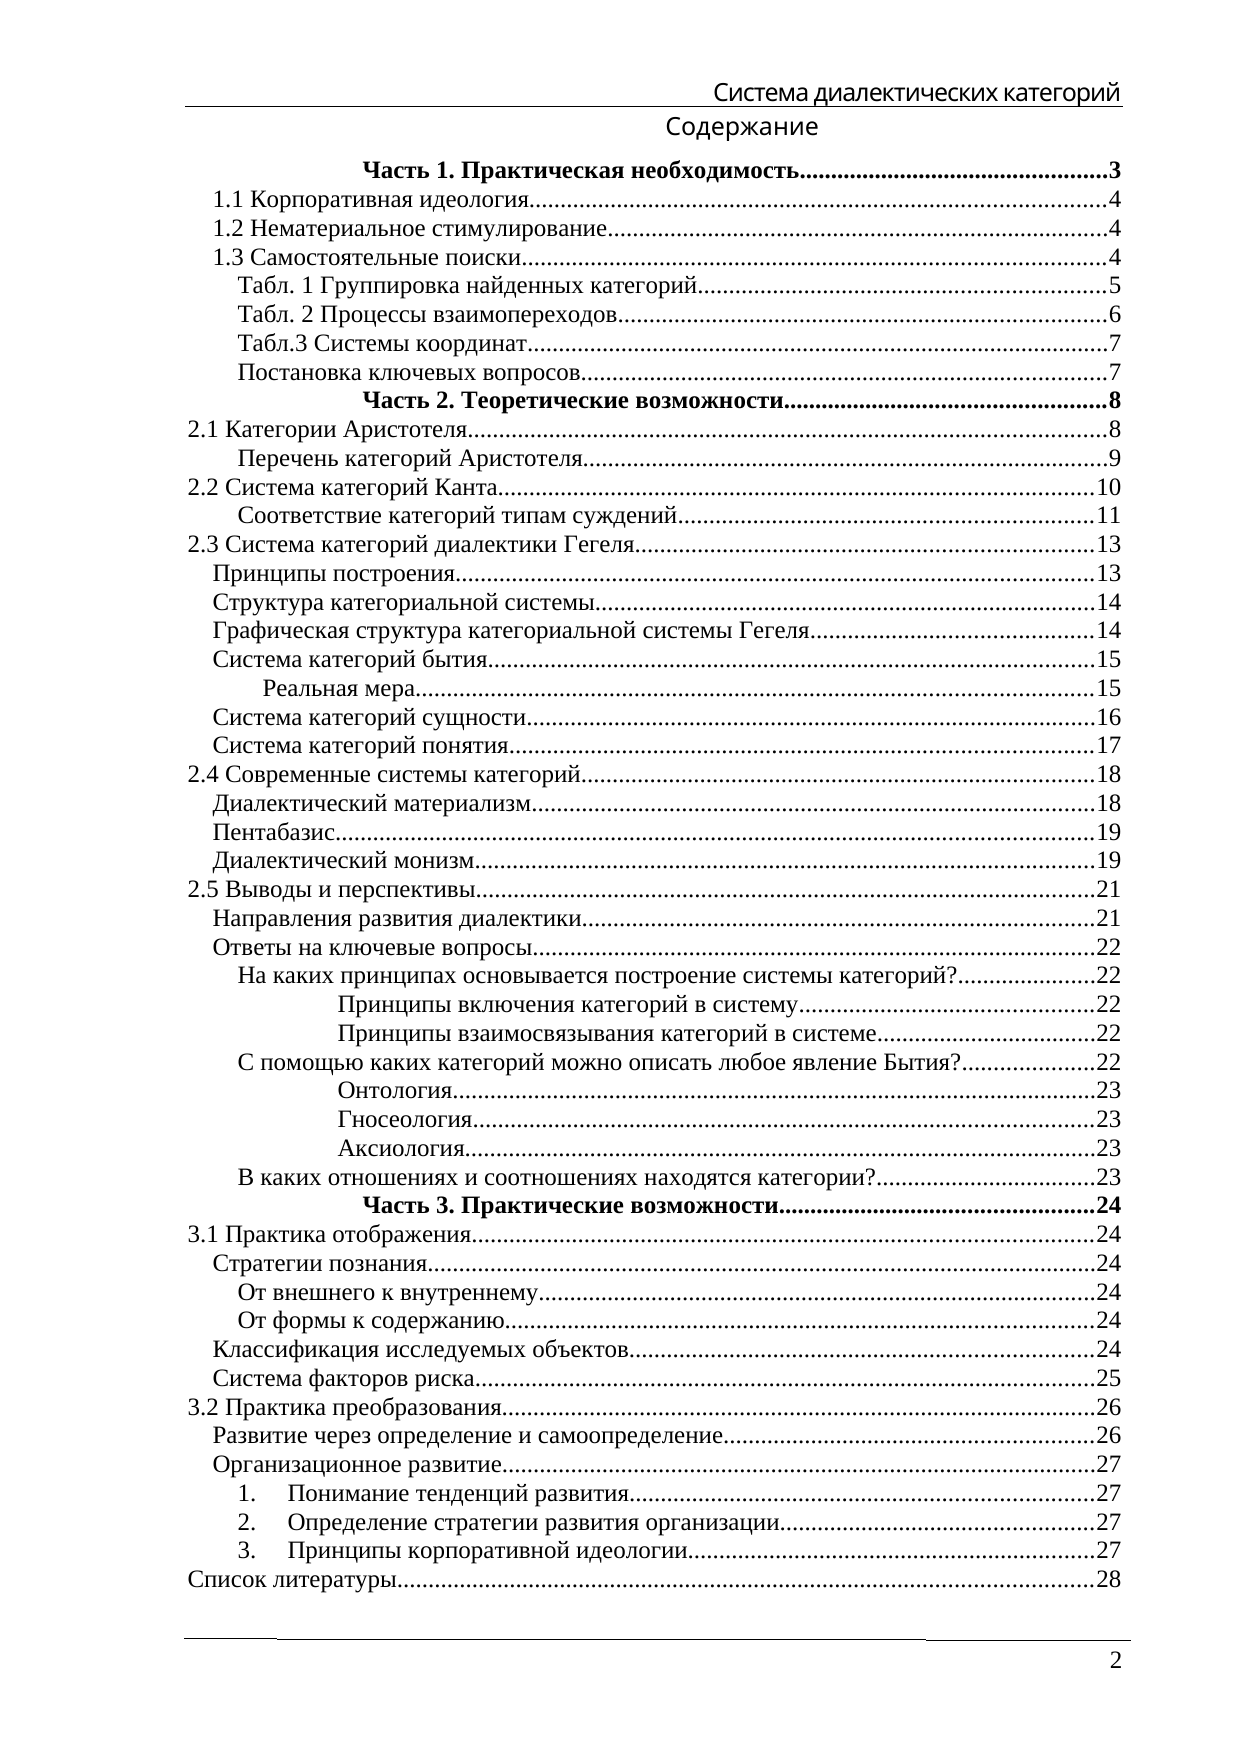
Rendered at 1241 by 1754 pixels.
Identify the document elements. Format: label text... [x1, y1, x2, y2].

text Онтология 23 [337, 1076, 1122, 1104]
text Принципы взаимосвязывания категорий в системе 22 [337, 1018, 1122, 1047]
text Аксиология 23 [337, 1133, 1122, 1162]
text Система категорий понятия 17 [212, 731, 1122, 759]
text 3. Принципы корпоративной идеологии 27 [237, 1536, 1122, 1564]
text Табл. 1 Группировка найденных категорий 5 [237, 271, 1122, 299]
text Графическая структура категориальной системы Гегеля 14 [212, 616, 1122, 644]
text Структура категориальной системы 14 [212, 587, 1122, 616]
text Принципы включения категорий в систему 22 [337, 989, 1122, 1018]
text Организационное развитие 27 [212, 1449, 1122, 1478]
text Диалектический материализм 18 [212, 788, 1122, 817]
text Ответы на ключевые вопросы 22 [212, 932, 1122, 961]
text Развитие через определение и самоопределение 26 [212, 1421, 1122, 1449]
text С помощью каких категорий можно описать любое явление Бытия? 22 [237, 1047, 1122, 1076]
text Реальная мера 15 [262, 673, 1122, 702]
text 2.2 Система категорий Канта 10 [187, 472, 1122, 501]
text От формы к содержанию 24 [237, 1306, 1122, 1334]
text 1.1 Корпоративная идеология 4 [212, 184, 1122, 213]
text На каких принципах основывается построение системы категорий? 22 [237, 961, 1122, 989]
text 3.2 Практика преобразования 26 [187, 1392, 1122, 1421]
text Диалектический монизм 19 [212, 846, 1122, 874]
text В каких отношениях и соотношениях находятся категории? 23 [237, 1162, 1122, 1191]
text 2. Определение стратегии развития организации 27 [237, 1507, 1122, 1536]
text От внешнего к внутреннему 24 [237, 1277, 1122, 1306]
text 2.1 Категории Аристотеля 8 [187, 414, 1122, 443]
text 2.3 Система категорий диалектики Гегеля 13 [187, 529, 1122, 558]
text 1.2 Нематериальное стимулирование 4 [212, 213, 1122, 242]
text 3.1 Практика отображения 24 [187, 1219, 1122, 1248]
text Система факторов риска 25 [212, 1363, 1122, 1392]
text Часть 1. Практическая необходимость 3 [362, 156, 1122, 184]
text Гносеология 23 [337, 1104, 1122, 1133]
text Табл. 2 Процессы взаимопереходов 6 [237, 299, 1122, 328]
text Стратегии познания 24 [212, 1248, 1122, 1277]
text Список литературы 28 [187, 1564, 1122, 1593]
text Постановка ключевых вопросов 7 [237, 357, 1122, 386]
text Система категорий бытия 15 [212, 644, 1122, 673]
text Пентабазис 19 [212, 817, 1122, 846]
text Принципы построения 13 [212, 558, 1122, 587]
text Система категорий сущности 16 [212, 702, 1122, 731]
text Перечень категорий Аристотеля 9 [237, 443, 1122, 472]
text Классификация исследуемых объектов 24 [212, 1334, 1122, 1363]
text 1.3 Самостоятельные поиски 4 [212, 242, 1122, 271]
text Табл.3 Системы координат 7 [237, 328, 1122, 357]
text Часть 2. Теоретические возможности 8 [362, 386, 1122, 414]
text Направления развития диалектики 21 [212, 903, 1122, 932]
text Часть 3. Практические возможности 24 [362, 1191, 1122, 1219]
text 1. Понимание тенденций развития 27 [237, 1478, 1122, 1507]
text Соответствие категорий типам суждений 11 [237, 501, 1122, 529]
text 2.5 Выводы и перспективы 21 [187, 874, 1122, 903]
text 2.4 Современные системы категорий 18 [187, 759, 1122, 788]
text Содержание [362, 109, 1122, 143]
